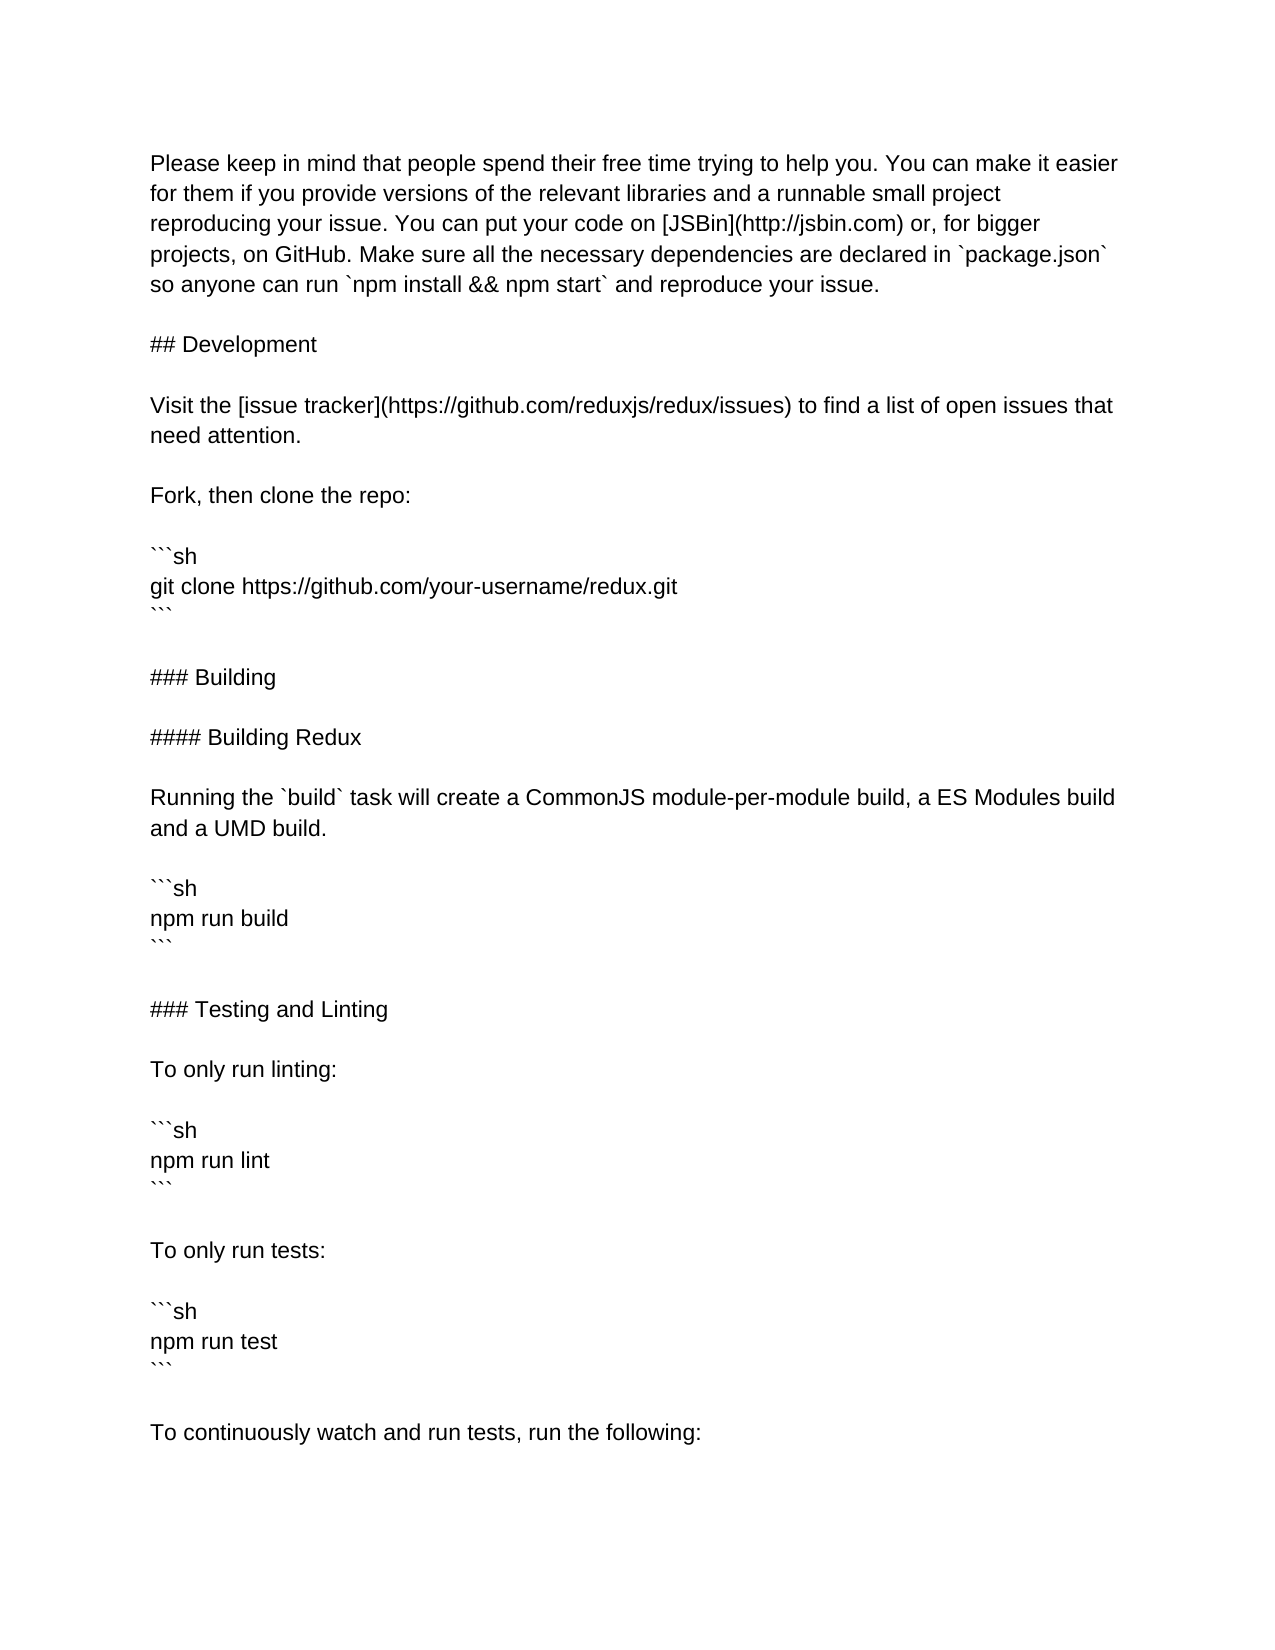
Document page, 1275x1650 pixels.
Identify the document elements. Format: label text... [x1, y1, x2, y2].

text ## Development [150, 331, 1125, 358]
text npm run lint [150, 1147, 1125, 1173]
text ### Building [150, 663, 1125, 690]
text ```sh [150, 543, 1125, 569]
text ```sh [150, 1298, 1125, 1324]
text Visit the [issue tracker](https://github.com/reduxjs/redux/issues) to find a list of open issues that need attention. [150, 392, 1125, 448]
text git clone https://github.com/your-username/redux.git [150, 573, 1125, 599]
text ``` [150, 1177, 1125, 1203]
text npm run test [150, 1328, 1125, 1354]
text ``` [150, 935, 1125, 962]
text ### Testing and Linting [150, 996, 1125, 1022]
text Please keep in mind that people spend their free time trying to help you. You can make it easier for them if you provide versions of the relevant libraries and a runnable small project reproducing your issue. You can put your code on [JSBin](http://jsbin.com) or, for bigger projects, on GitHub. Make sure all the necessary dependencies are declared in `package.json` so anyone can run `npm install && npm start` and reproduce your issue. [150, 150, 1125, 297]
text npm run build [150, 905, 1125, 932]
text #### Building Redux [150, 724, 1125, 750]
text To only run linting: [150, 1056, 1125, 1083]
text ```sh [150, 1117, 1125, 1143]
text Running the `build` task will create a CommonJS module-per-module build, a ES Modules build and a UMD build. [150, 784, 1125, 841]
text To continuously watch and run tests, run the following: [150, 1419, 1125, 1445]
text Fork, then clone the repo: [150, 482, 1125, 509]
text ```sh [150, 875, 1125, 901]
text ``` [150, 1358, 1125, 1385]
text To only run tests: [150, 1237, 1125, 1264]
text ``` [150, 603, 1125, 629]
